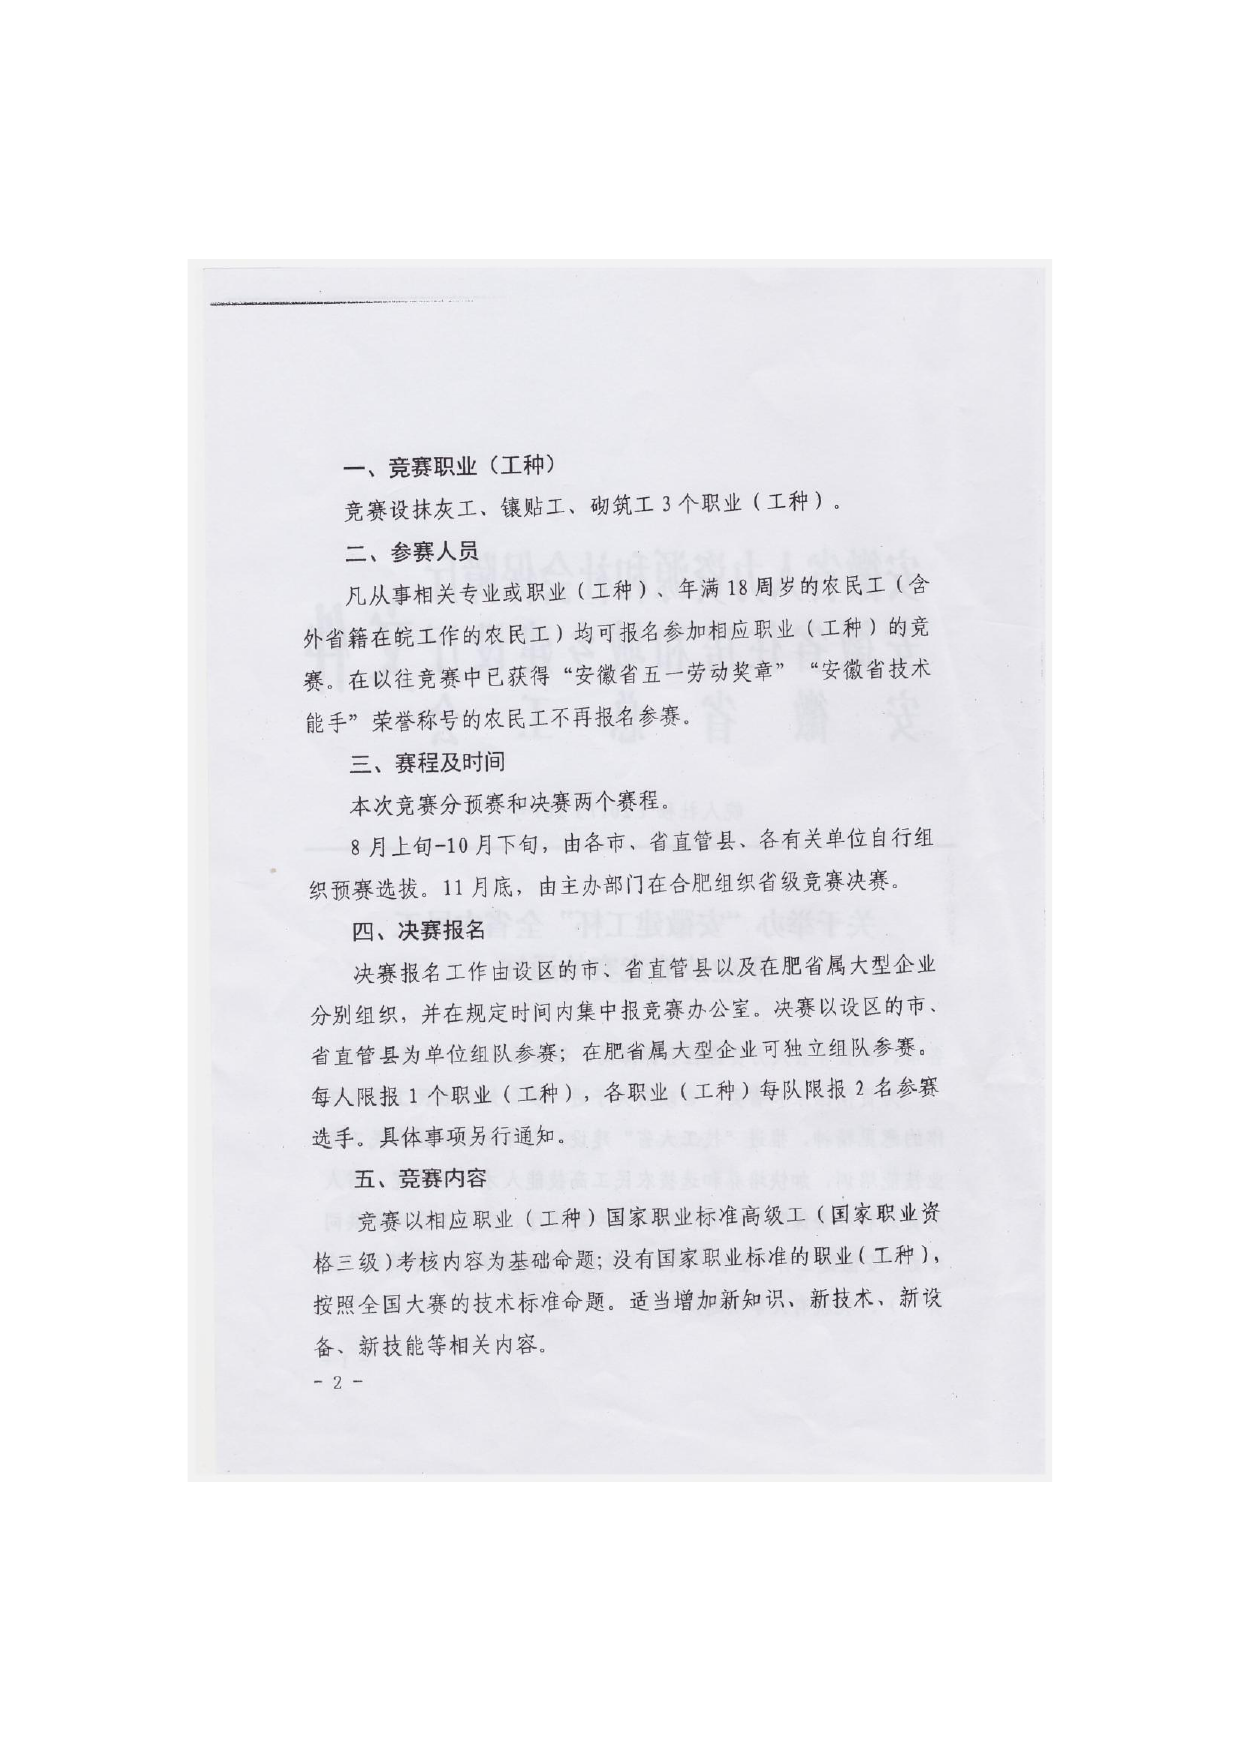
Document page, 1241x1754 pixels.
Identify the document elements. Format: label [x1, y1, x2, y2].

picture [187, 259, 1053, 1482]
